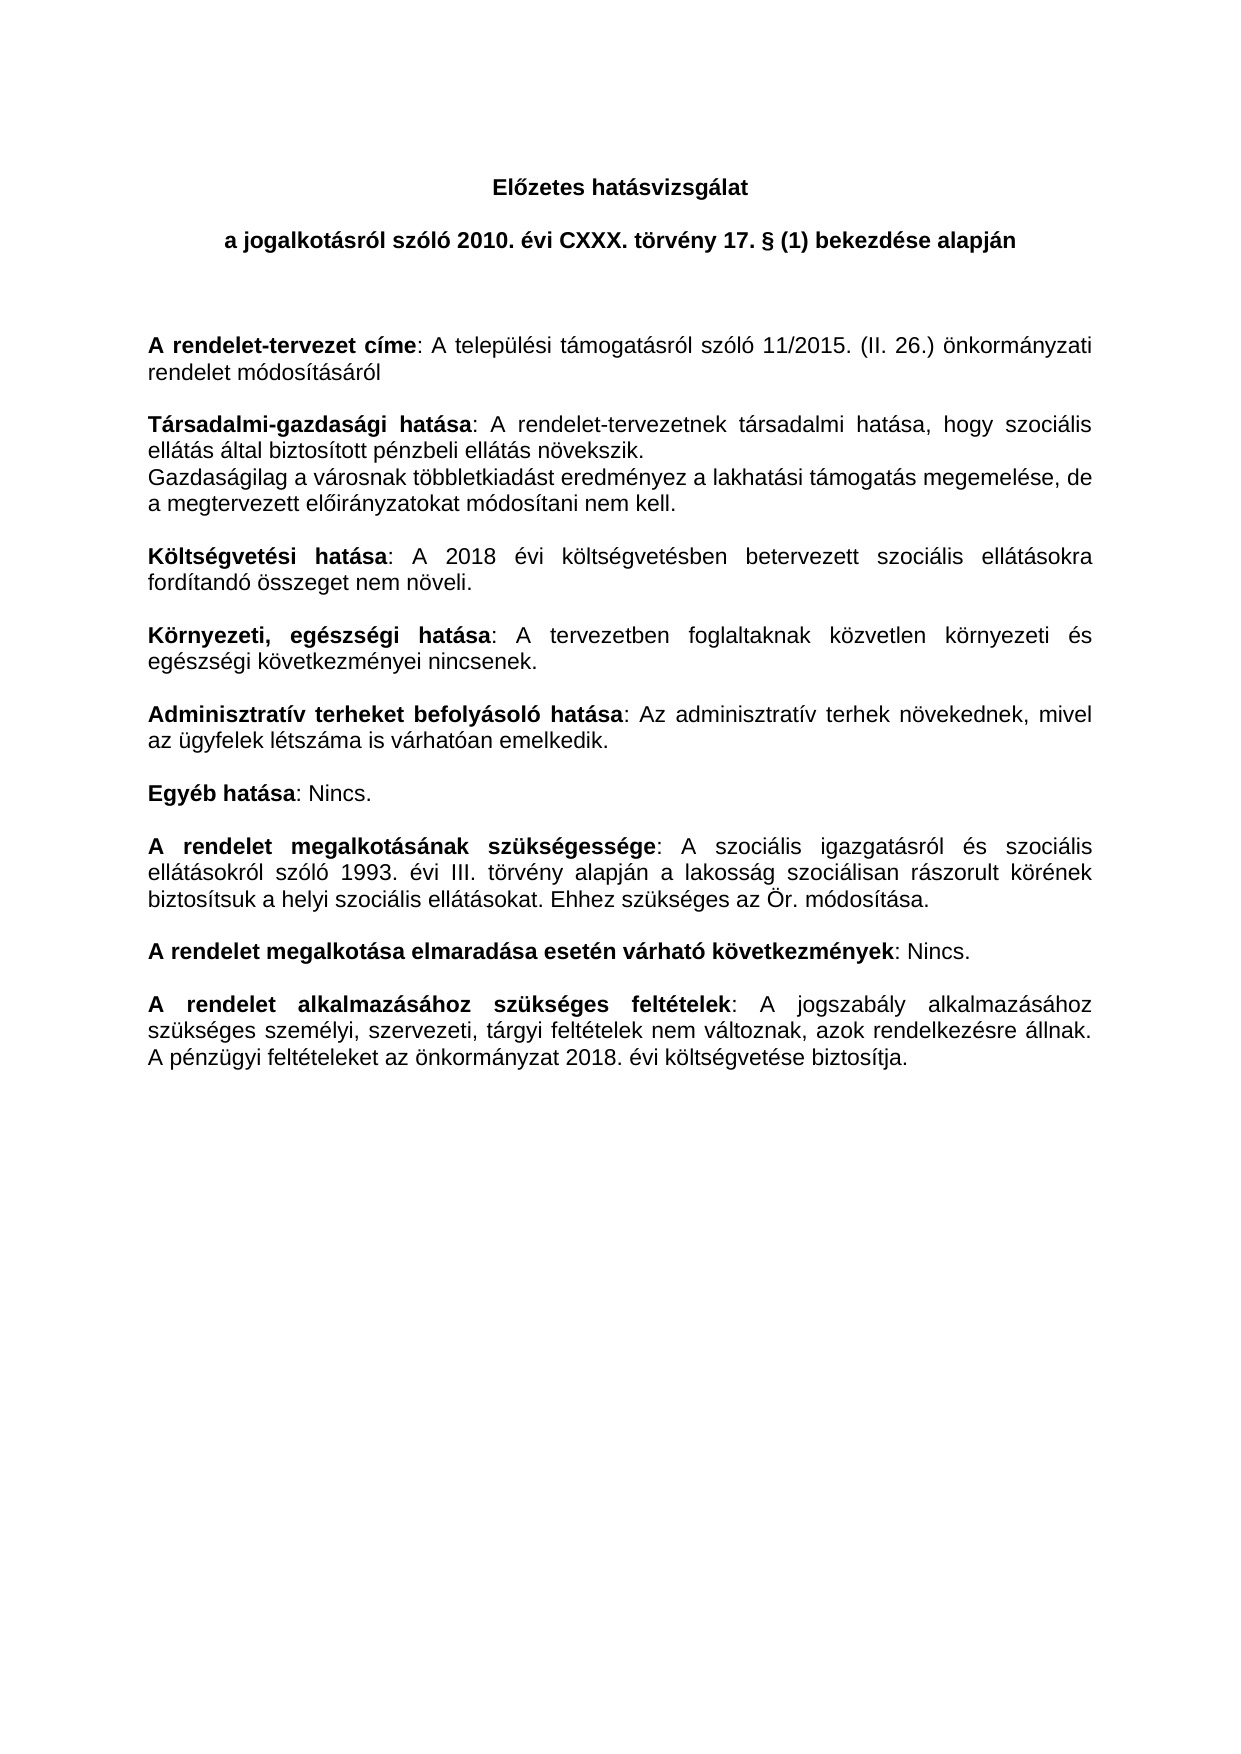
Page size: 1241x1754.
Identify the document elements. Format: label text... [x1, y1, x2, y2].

text a jogalkotásról szóló 2010. évi CXXX. törvény 17. § (1) bekezdése alapján [148, 227, 1093, 253]
text A rendelet megalkotásának szükségessége: A szociális igazgatásról és szociális ellátásokról szóló 1993. évi III. törvény alapján a lakosság szociálisan rászorult körének biztosítsuk a helyi szociális ellátásokat. Ehhez szükséges az Ör. módosítása. [148, 833, 1093, 912]
text A rendelet alkalmazásához szükséges feltételek: A jogszabály alkalmazásához szükséges személyi, szervezeti, tárgyi feltételek nem változnak, azok rendelkezésre állnak. A pénzügyi feltételeket az önkormányzat 2018. évi költségvetése biztosítja. [148, 991, 1093, 1070]
text Adminisztratív terheket befolyásoló hatása: Az adminisztratív terhek növekednek, mivel az ügyfelek létszáma is várhatóan emelkedik. [148, 701, 1093, 754]
text Egyéb hatása: Nincs. [148, 780, 1093, 806]
text Költségvetési hatása: A 2018 évi költségvetésben betervezett szociális ellátásokra fordítandó összeget nem növeli. [148, 543, 1093, 596]
text Előzetes hatásvizsgálat [148, 174, 1093, 200]
text Gazdaságilag a városnak többletkiadást eredményez a lakhatási támogatás megemelése, de a megtervezett előirányzatokat módosítani nem kell. [148, 464, 1093, 517]
text Társadalmi-gazdasági hatása: A rendelet-tervezetnek társadalmi hatása, hogy szociális ellátás által biztosított pénzbeli ellátás növekszik. [148, 411, 1093, 464]
text A rendelet megalkotása elmaradása esetén várható következmények: Nincs. [148, 938, 1093, 964]
text A rendelet-tervezet címe: A települési támogatásról szóló 11/2015. (II. 26.) önkormányzati rendelet módosításáról [148, 332, 1093, 385]
text Környezeti, egészségi hatása: A tervezetben foglaltaknak közvetlen környezeti és egészségi következményei nincsenek. [148, 622, 1093, 675]
